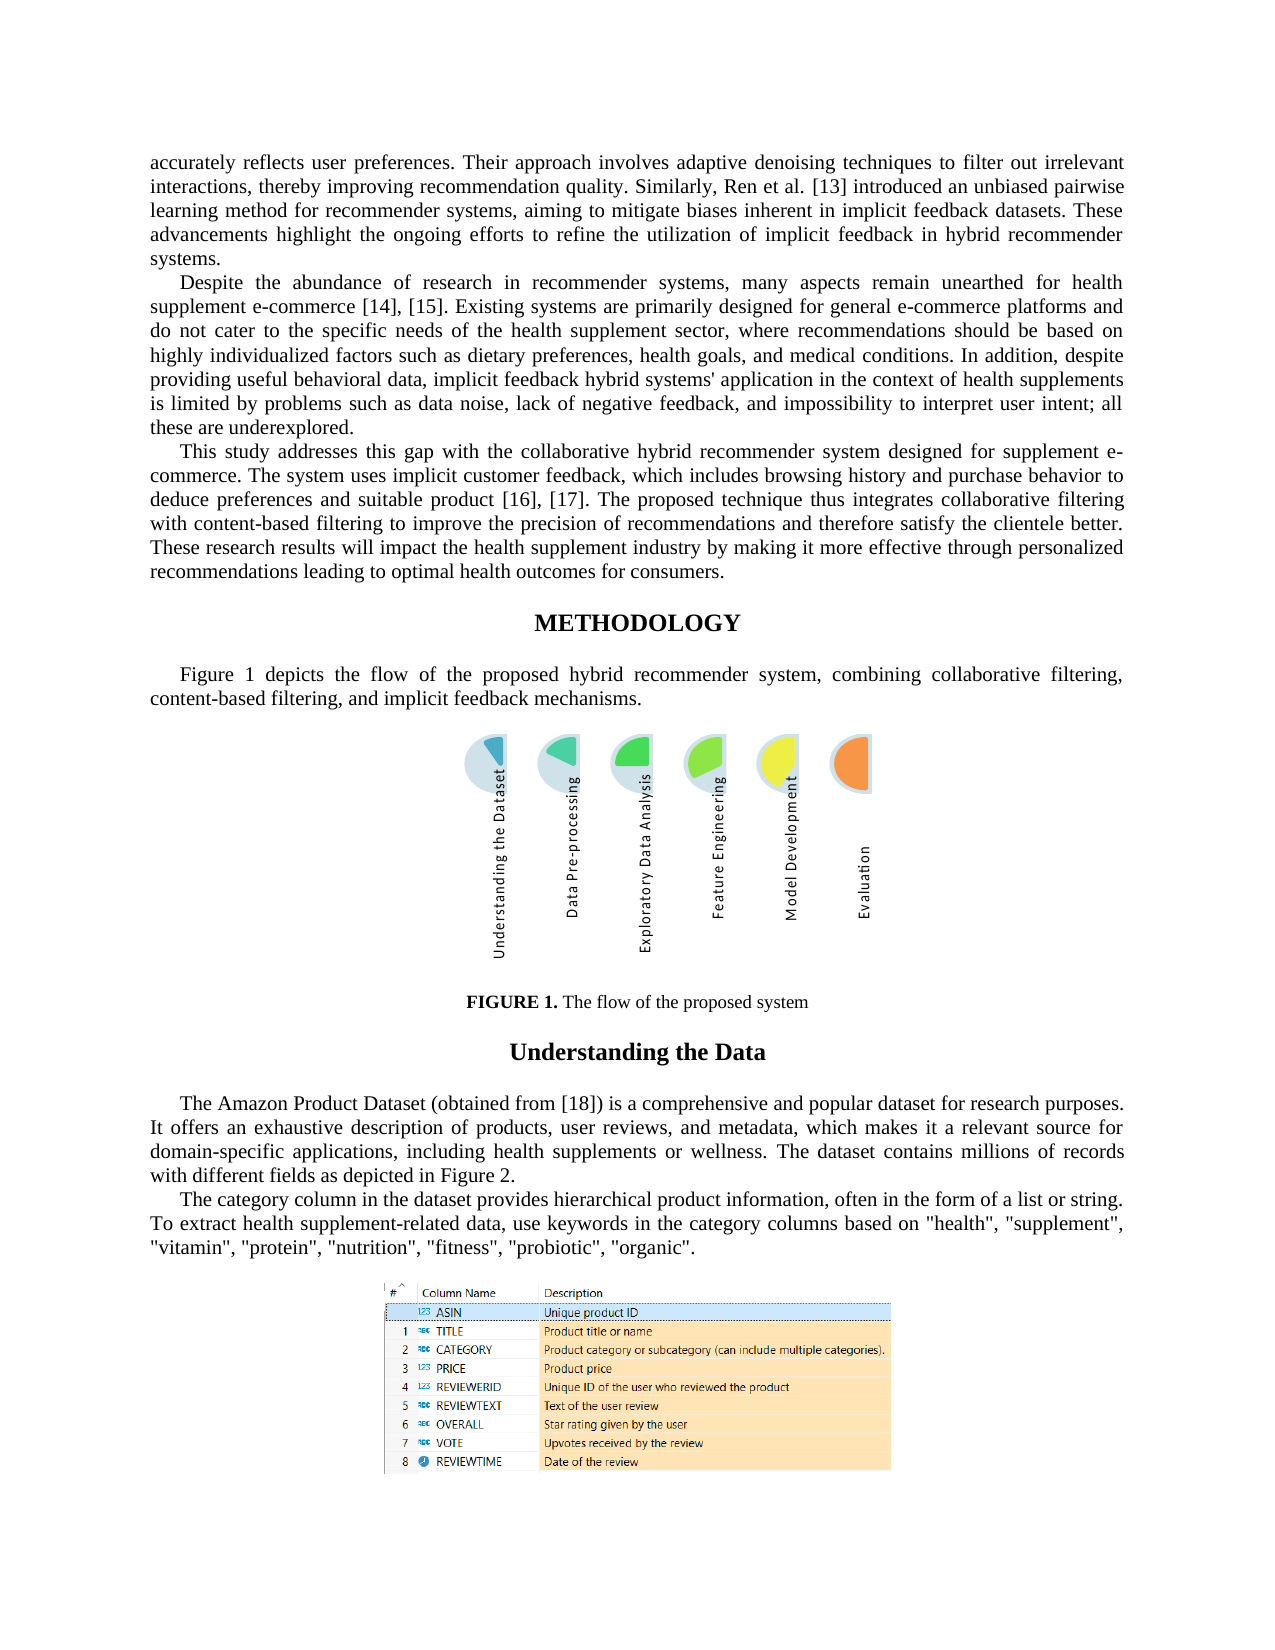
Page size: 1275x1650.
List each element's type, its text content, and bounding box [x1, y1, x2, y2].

text Figure 1. The flow of the proposed system [150, 991, 1125, 1012]
text Figure 1 depicts the flow of the proposed hybrid recommender system, combining collaborative filtering, content-based filtering, and implicit feedback mechanisms. [150, 662, 1125, 710]
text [150, 150, 1125, 270]
subtitle METHODOLOGY [150, 608, 1125, 637]
picture [384, 1283, 891, 1474]
text The category column in the dataset provides hierarchical product information, often in the form of a list or string. To extract health supplement-related data, use keywords in the category columns based on "health", "supplement", "vitamin", "protein", "nutrition", "fitness", "probiotic", "organic". [150, 1187, 1125, 1259]
text Despite the abundance of research in recommender systems, many aspects remain unearthed for health supplement e-commerce . Existing systems are primarily designed for general e-commerce platforms and do not cater to the specific needs of the health supplement sector, where recommendations should be based on highly individualized factors such as dietary preferences, health goals, and medical conditions. In addition, despite providing useful behavioral data, implicit feedback hybrid systems' application in the context of health supplements is limited by problems such as data noise, lack of negative feedback, and impossibility to interpret user intent; all these are underexplored. [150, 270, 1125, 439]
subtitle Understanding the Data [150, 1037, 1125, 1066]
text This study addresses this gap with the collaborative hybrid recommender system designed for supplement e-commerce. The system uses implicit customer feedback, which includes browsing history and purchase behavior to deduce preferences and suitable product. The proposed technique thus integrates collaborative filtering with content-based filtering to improve the precision of recommendations and therefore satisfy the clientele better. These research results will impact the health supplement industry by making it more effective through personalized recommendations leading to optimal health outcomes for consumers. [150, 439, 1125, 583]
text The Amazon Product Dataset (obtained from ) is a comprehensive and popular dataset for research purposes. It offers an exhaustive description of products, user reviews, and metadata, which makes it a relevant source for domain-specific applications, including health supplements or wellness. The dataset contains millions of records with different fields as depicted in Figure 2. [150, 1091, 1125, 1187]
